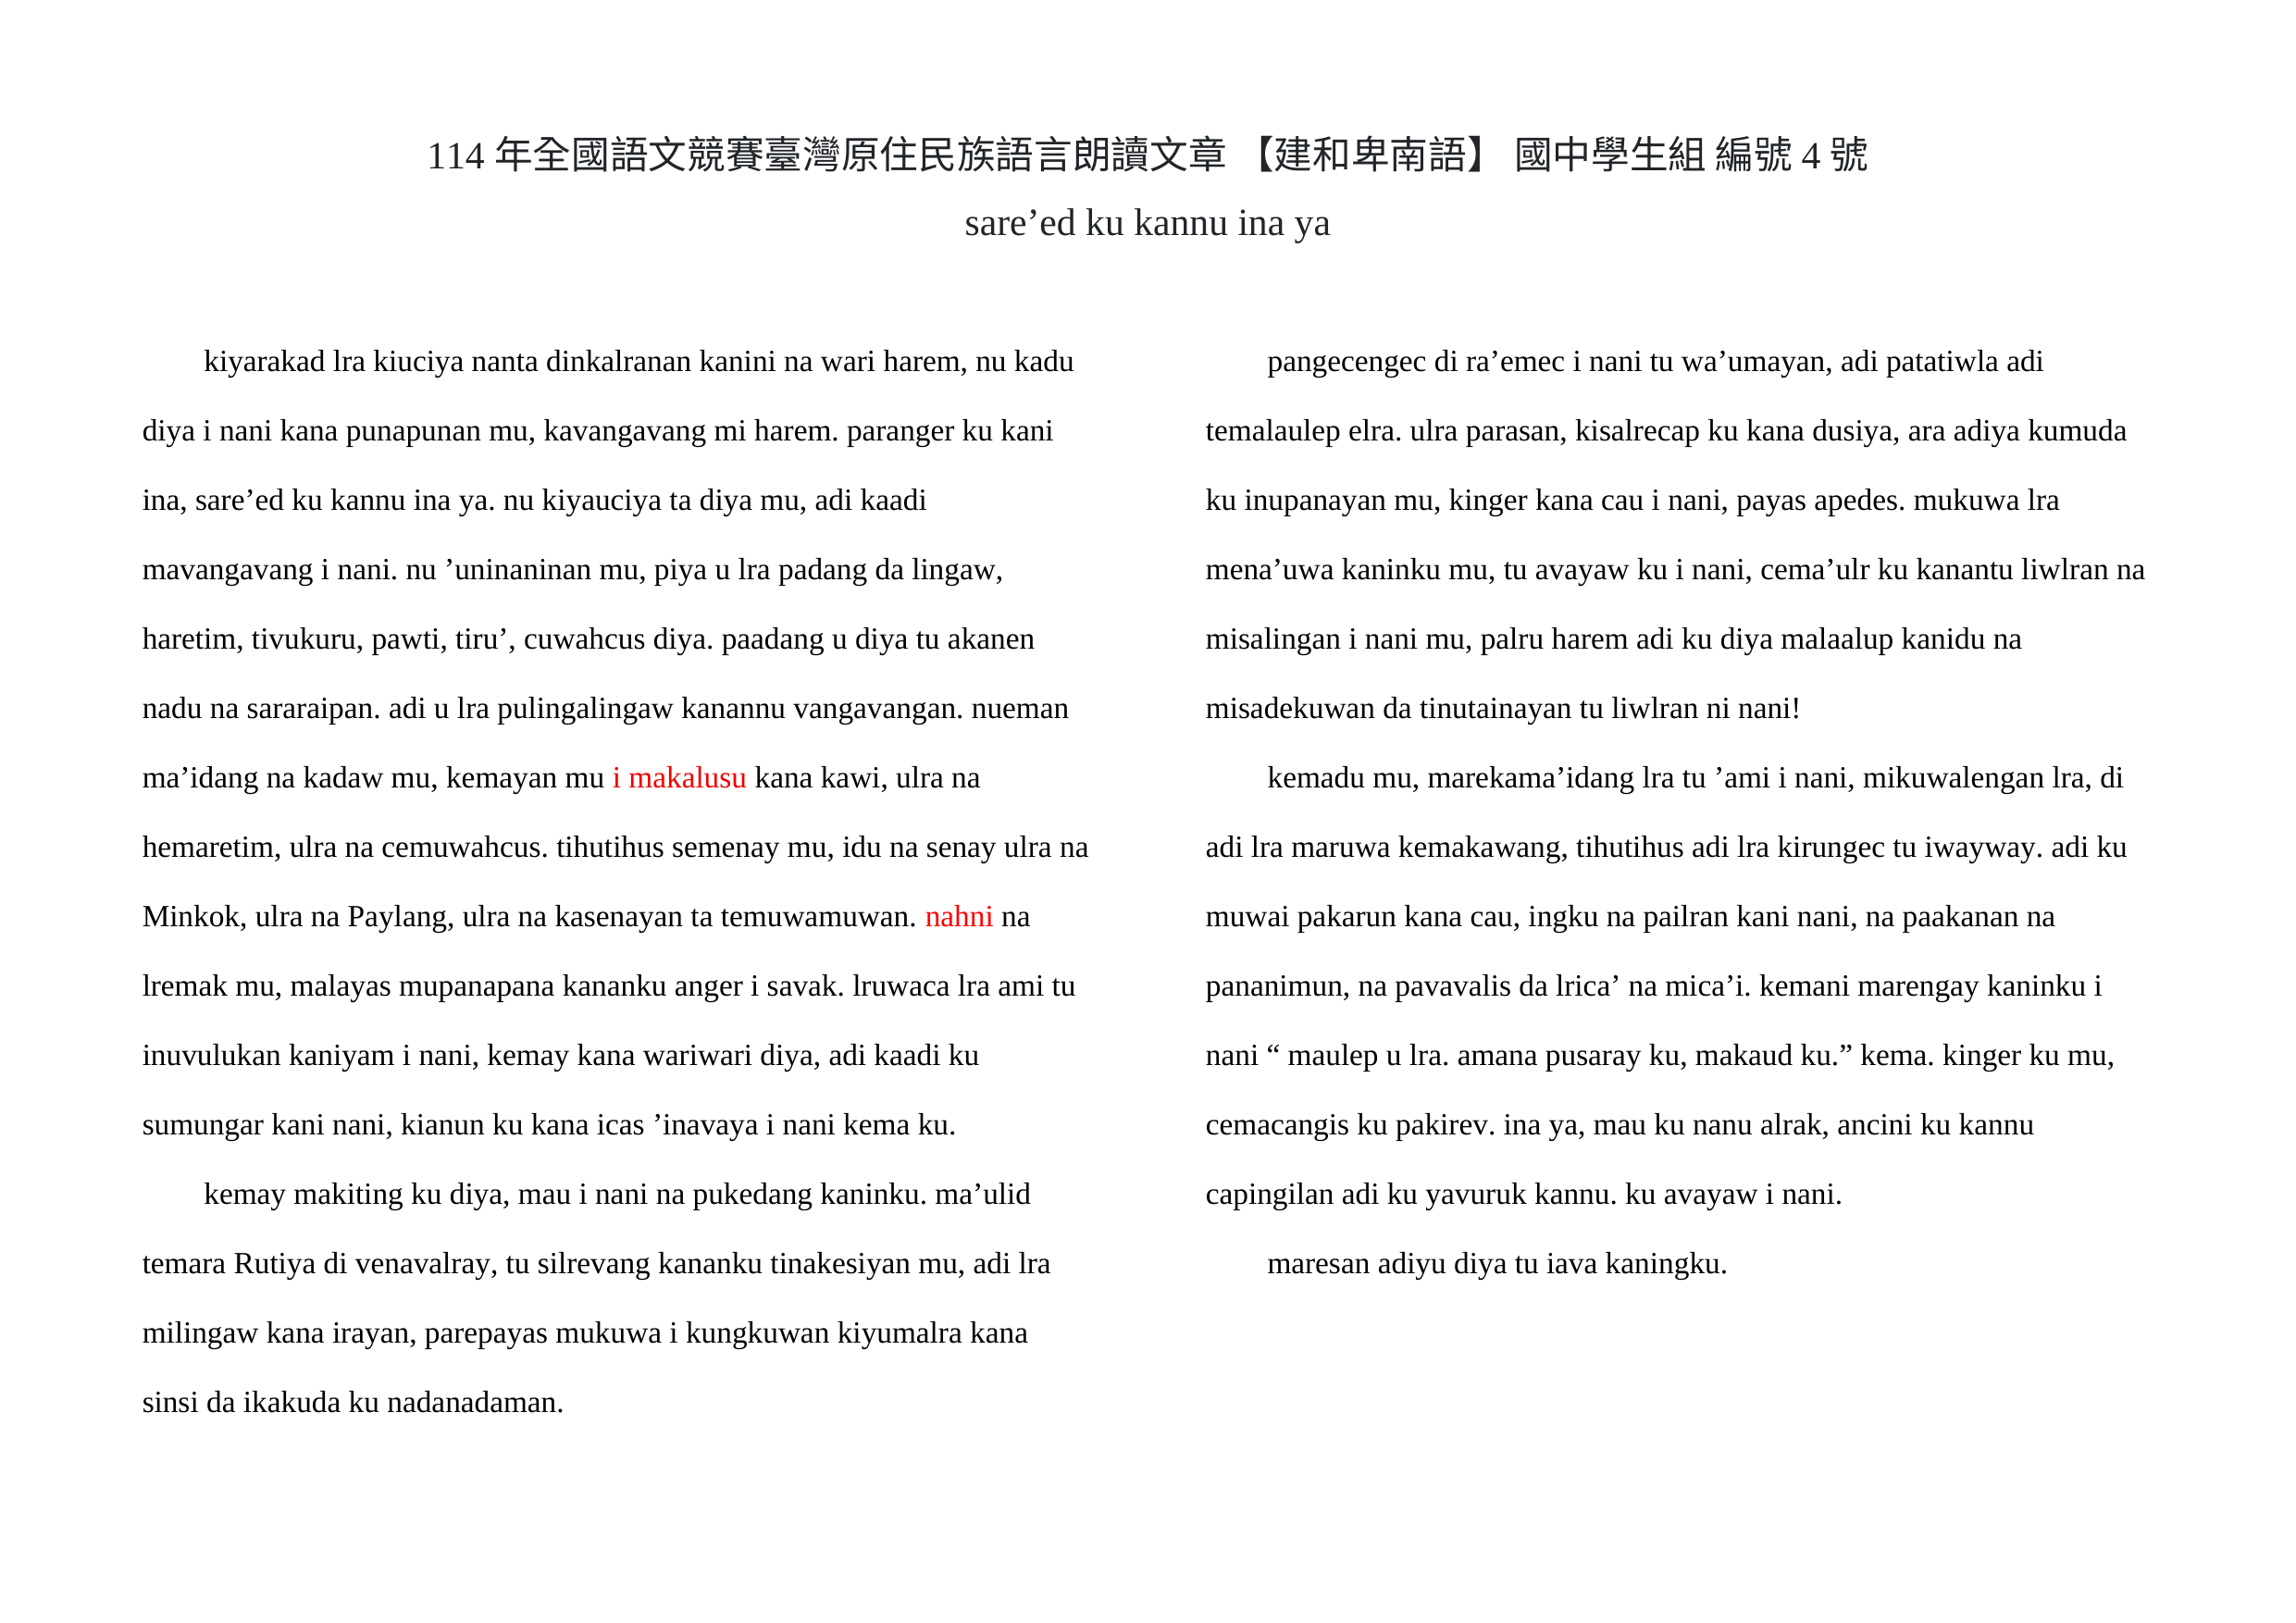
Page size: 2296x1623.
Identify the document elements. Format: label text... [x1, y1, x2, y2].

text maresan adiyu diya tu iava kaningku. [1206, 1228, 2153, 1297]
text 114 年全國語文競賽臺灣原住民族語言朗讀文章 【建和卑南語】 國中學生組 編號 4 號 [142, 118, 2153, 187]
text kemay makiting ku diya, mau i nani na pukedang kaninku. ma’ulid temara Rutiya di venavalray, tu silrevang kananku tinakesiyan mu, adi lra milingaw kana irayan, parepayas mukuwa i kungkuwan kiyumalra kana sinsi da ikakuda ku nadanadaman. [142, 1158, 1090, 1436]
text pangecengec di ra’emec i nani tu wa’umayan, adi patatiwla adi temalaulep elra. ulra parasan, kisalrecap ku kana dusiya, ara adiya kumuda ku inupanayan mu, kinger kana cau i nani, payas apedes. mukuwa lra mena’uwa kaninku mu, tu avayaw ku i nani, cema’ulr ku kanantu liwlran na misalingan i nani mu, palru harem adi ku diya malaalup kanidu na misadekuwan da tinutainayan tu liwlran ni nani! [1206, 326, 2153, 742]
text kiyarakad lra kiuciya nanta dinkalranan kanini na wari harem, nu kadu diya i nani kana punapunan mu, kavangavang mi harem. paranger ku kani ina, sare’ed ku kannu ina ya. nu kiyauciya ta diya mu, adi kaadi mavangavang i nani. nu ’uninaninan mu, piya u lra padang da lingaw, haretim, tivukuru, pawti, tiru’, cuwahcus diya. paadang u diya tu akanen nadu na sararaipan. adi u lra pulingalingaw kanannu vangavangan. nueman ma’idang na kadaw mu, kemayan mu i makalusu kana kawi, ulra na hemaretim, ulra na cemuwahcus. tihutihus semenay mu, idu na senay ulra na Minkok, ulra na Paylang, ulra na kasenayan ta temuwamuwan. nahni na lremak mu, malayas mupanapana kananku anger i savak. lruwaca lra ami tu inuvulukan kaniyam i nani, kemay kana wariwari diya, adi kaadi ku sumungar kani nani, kianun ku kana icas ’inavaya i nani kema ku. [142, 326, 1090, 1158]
text kemadu mu, marekama’idang lra tu ’ami i nani, mikuwalengan lra, di adi lra maruwa kemakawang, tihutihus adi lra kirungec tu iwayway. adi ku muwai pakarun kana cau, ingku na pailran kani nani, na paakanan na pananimun, na pavavalis da lrica’ na mica’i. kemani marengay kaninku i nani “ maulep u lra. amana pusaray ku, makaud ku.” kema. kinger ku mu, cemacangis ku pakirev. ina ya, mau ku nanu alrak, ancini ku kannu capingilan adi ku yavuruk kannu. ku avayaw i nani. [1206, 742, 2153, 1228]
text sare’ed ku kannu ina ya [142, 187, 2153, 256]
